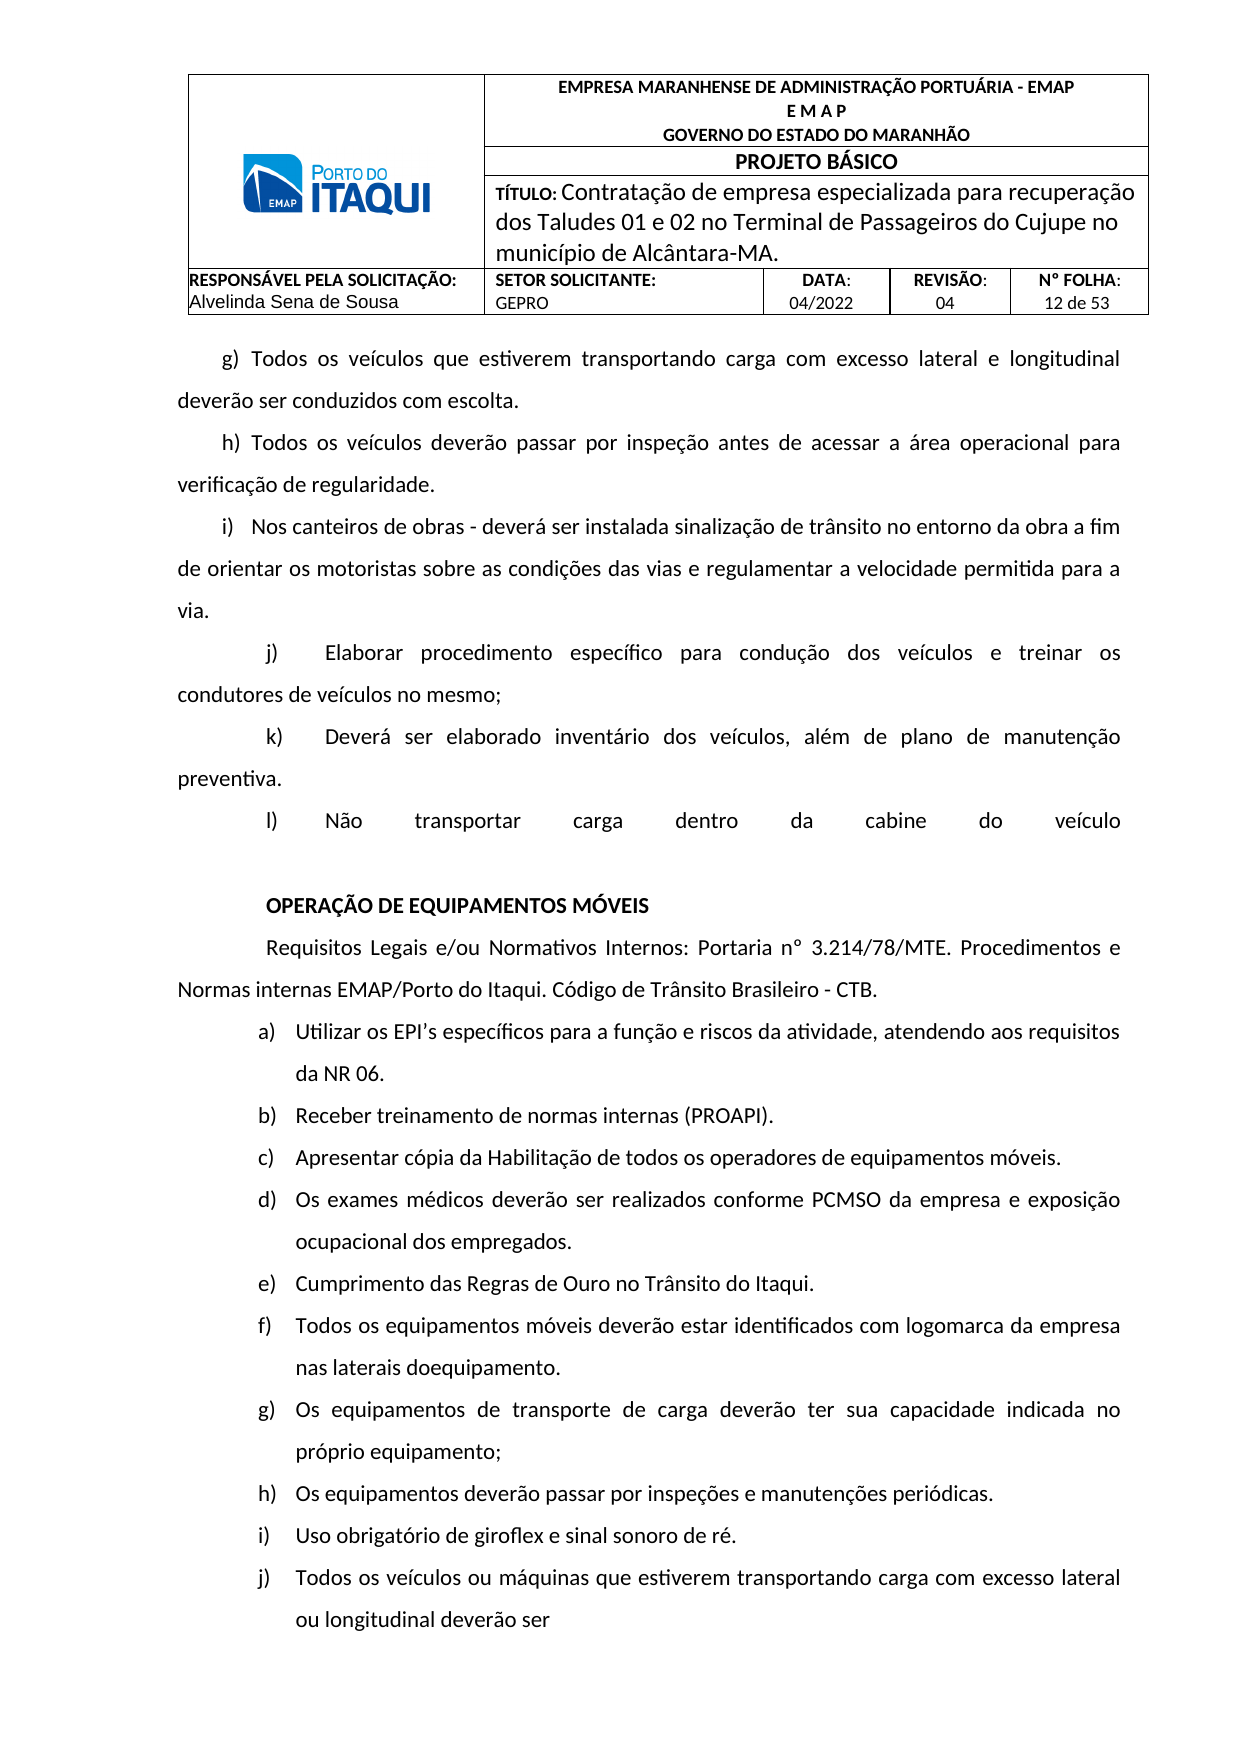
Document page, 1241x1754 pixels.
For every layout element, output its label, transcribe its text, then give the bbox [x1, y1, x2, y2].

list Deverá ser elaborado inventário dos veículos, além de plano de manutenção preventiva. [177, 722, 1122, 792]
list Todos os veículos deverão passar por inspeção antes de acessar a área operacional para verificação de regularidade. [177, 428, 1122, 498]
list Cumprimento das Regras de Ouro no Trânsito do Itaqui. [258, 1269, 1122, 1297]
picture [237, 146, 436, 219]
list Receber treinamento de normas internas (PROAPI). [258, 1101, 1122, 1129]
list Apresentar cópia da Habilitação de todos os operadores de equipamentos móveis. [258, 1143, 1122, 1171]
list Elaborar procedimento específico para condução dos veículos e treinar os condutores de veículos no mesmo; [177, 638, 1122, 708]
list Nos canteiros de obras - deverá ser instalada sinalização de trânsito no entorno da obra a fim de orientar os motoristas sobre as condições das vias e regulamentar a velocidade permitida para a via. [177, 512, 1122, 624]
list Todos os veículos ou máquinas que estiverem transportando carga com excesso lateral ou longitudinal deverão ser [258, 1563, 1122, 1633]
list OPERAÇÃO DE EQUIPAMENTOS MÓVEIS [177, 891, 1122, 919]
text Requisitos Legais e/ou Normativos Internos: Portaria nº 3.214/78/MTE. Procedimentos e Normas internas EMAP/Porto do Itaqui. Código de Trânsito Brasileiro - CTB. [177, 933, 1122, 1003]
list Uso obrigatório de giroflex e sinal sonoro de ré. [258, 1521, 1122, 1549]
list Os exames médicos deverão ser realizados conforme PCMSO da empresa e exposição ocupacional dos empregados. [258, 1185, 1122, 1255]
list Utilizar os EPI’s específicos para a função e riscos da atividade, atendendo aos requisitos da NR 06. [258, 1017, 1122, 1087]
list Todos os veículos que estiverem transportando carga com excesso lateral e longitudinal deverão ser conduzidos com escolta. [177, 344, 1122, 414]
list Não transportar carga dentro da cabine do veículo [177, 806, 1122, 877]
list Todos os equipamentos móveis deverão estar identificados com logomarca da empresa nas laterais doequipamento. [258, 1311, 1122, 1381]
list Os equipamentos deverão passar por inspeções e manutenções periódicas. [258, 1479, 1122, 1507]
list Os equipamentos de transporte de carga deverão ter sua capacidade indicada no próprio equipamento; [258, 1395, 1122, 1465]
